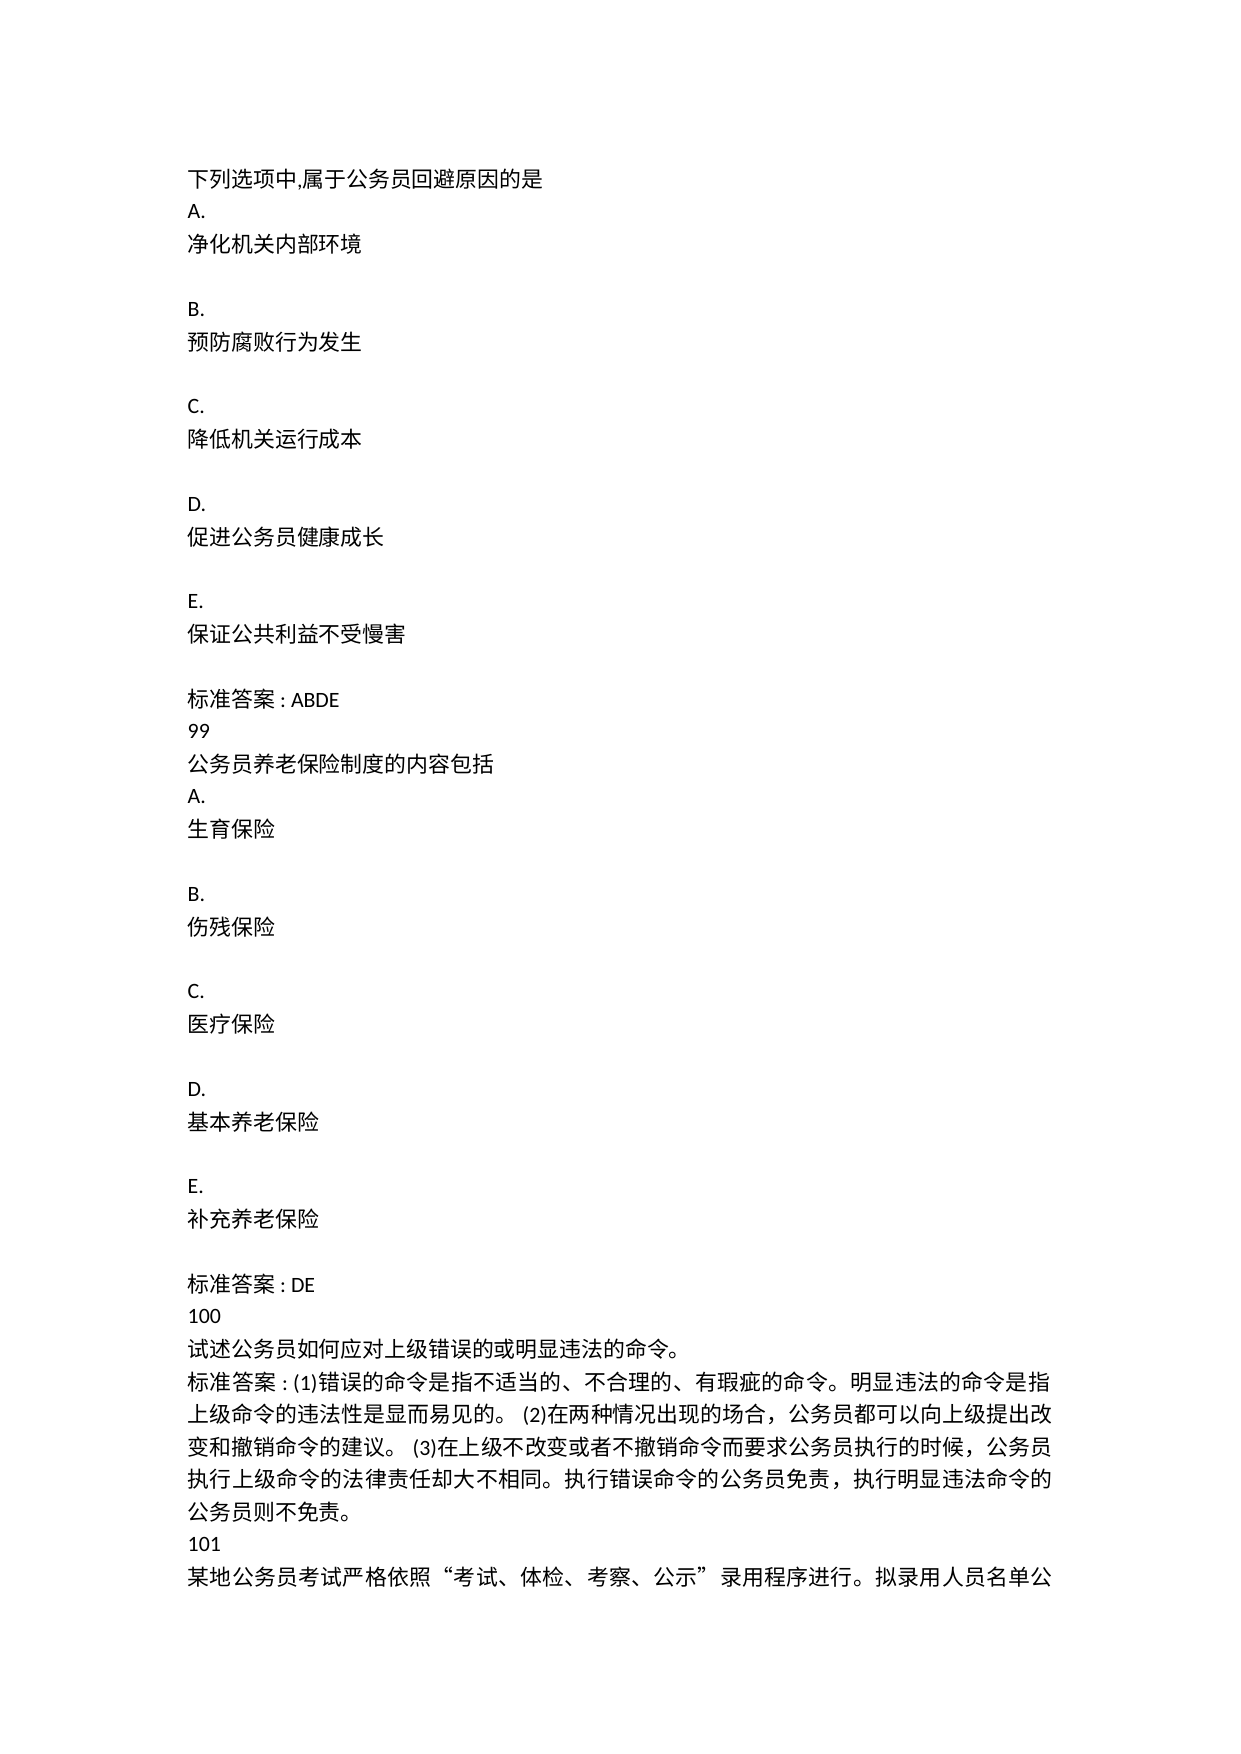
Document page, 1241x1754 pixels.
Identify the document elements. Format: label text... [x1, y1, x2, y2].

text 补充养老保险 [187, 1202, 1053, 1234]
text 99 [187, 714, 1053, 747]
text A. [187, 779, 1053, 812]
text 降低机关运行成本 [187, 422, 1053, 454]
text 标准答案 : (1)错误的命令是指不适当的、不合理的、有瑕疵的命令。明显违法的命令是指上级命令的违法性是显而易见的。 (2)在两种情况出现的场合，公务员都可以向上级提出改变和撤销命令的建议。 (3)在上级不改变或者不撤销命令而要求公务员执行的时候，公务员执行上级命令的法律责任却大不相同。执行错误命令的公务员免责，执行明显违法命令的公务员则不免责。 [187, 1364, 1053, 1527]
text 医疗保险 [187, 1007, 1053, 1039]
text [187, 1559, 1053, 1592]
text 标准答案 : ABDE [187, 682, 1053, 714]
text 净化机关内部环境 [187, 227, 1053, 259]
text 保证公共利益不受慢害 [187, 617, 1053, 649]
text E. [187, 1169, 1053, 1202]
text D. [187, 1072, 1053, 1104]
text 生育保险 [187, 812, 1053, 844]
text 试述公务员如何应对上级错误的或明显违法的命令。 [187, 1332, 1053, 1364]
text 101 [187, 1527, 1053, 1559]
text 标准答案 : DE [187, 1267, 1053, 1299]
text 100 [187, 1299, 1053, 1332]
text 预防腐败行为发生 [187, 324, 1053, 357]
text D. [187, 487, 1053, 519]
text B. [187, 877, 1053, 909]
text 公务员养老保险制度的内容包括 [187, 747, 1053, 779]
text 促进公务员健康成长 [187, 519, 1053, 552]
text C. [187, 389, 1053, 422]
text C. [187, 974, 1053, 1007]
text 基本养老保险 [187, 1104, 1053, 1137]
text B. [187, 292, 1053, 324]
text A. [187, 194, 1053, 227]
text 下列选项中,属于公务员回避原因的是 [187, 162, 1053, 194]
text 伤残保险 [187, 909, 1053, 942]
text E. [187, 584, 1053, 617]
